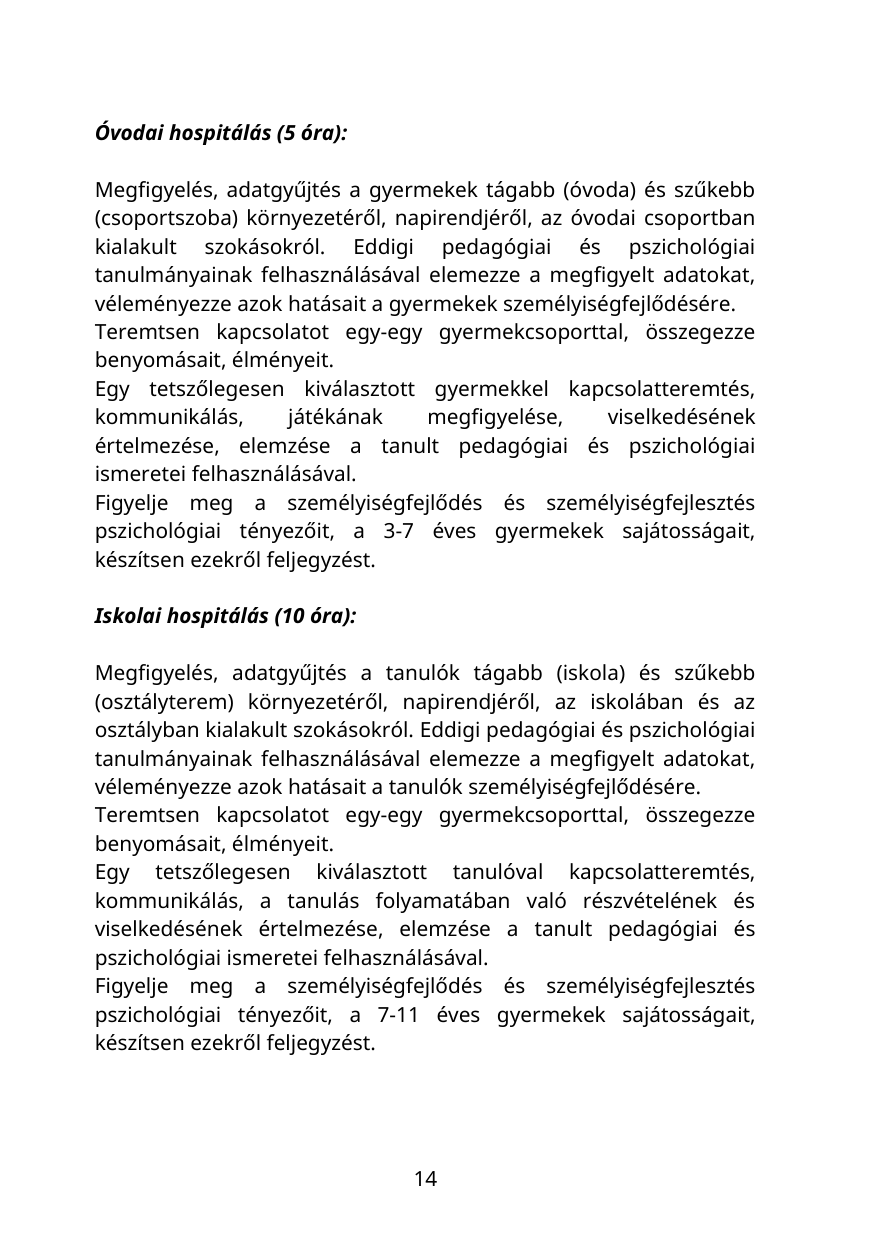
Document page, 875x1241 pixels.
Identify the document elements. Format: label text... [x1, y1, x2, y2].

text Megfigyelés, adatgyűjtés a tanulók tágabb (iskola) és szűkebb (osztályterem) környezetéről, napirendjéről, az iskolában és az osztályban kialakult szokásokról. Eddigi pedagógiai és pszichológiai tanulmányainak felhasználásával elemezze a megfigyelt adatokat, véleményezze azok hatásait a tanulók személyiségfejlődésére. [94, 658, 756, 801]
text Teremtsen kapcsolatot egy-egy gyermekcsoporttal, összegezze benyomásait, élményeit. [94, 317, 756, 374]
text Egy tetszőlegesen kiválasztott tanulóval kapcsolatteremtés, kommunikálás, a tanulás folyamatában való részvételének és viselkedésének értelmezése, elemzése a tanult pedagógiai és pszichológiai ismeretei felhasználásával. [94, 857, 756, 971]
text Egy tetszőlegesen kiválasztott gyermekkel kapcsolatteremtés, kommunikálás, játékának megfigyelése, viselkedésének értelmezése, elemzése a tanult pedagógiai és pszichológiai ismeretei felhasználásával. [94, 374, 756, 488]
text Iskolai hospitálás (10 óra): [94, 602, 756, 630]
text Óvodai hospitálás (5 óra): [94, 118, 756, 147]
text Teremtsen kapcsolatot egy-egy gyermekcsoporttal, összegezze benyomásait, élményeit. [94, 801, 756, 857]
text Megfigyelés, adatgyűjtés a gyermekek tágabb (óvoda) és szűkebb (csoportszoba) környezetéről, napirendjéről, az óvodai csoportban kialakult szokásokról. Eddigi pedagógiai és pszichológiai tanulmányainak felhasználásával elemezze a megfigyelt adatokat, véleményezze azok hatásait a gyermekek személyiségfejlődésére. [94, 175, 756, 317]
text Figyelje meg a személyiségfejlődés és személyiségfejlesztés pszichológiai tényezőit, a 3-7 éves gyermekek sajátosságait, készítsen ezekről feljegyzést. [94, 488, 756, 573]
text Figyelje meg a személyiségfejlődés és személyiségfejlesztés pszichológiai tényezőit, a 7-11 éves gyermekek sajátosságait, készítsen ezekről feljegyzést. [94, 971, 756, 1057]
